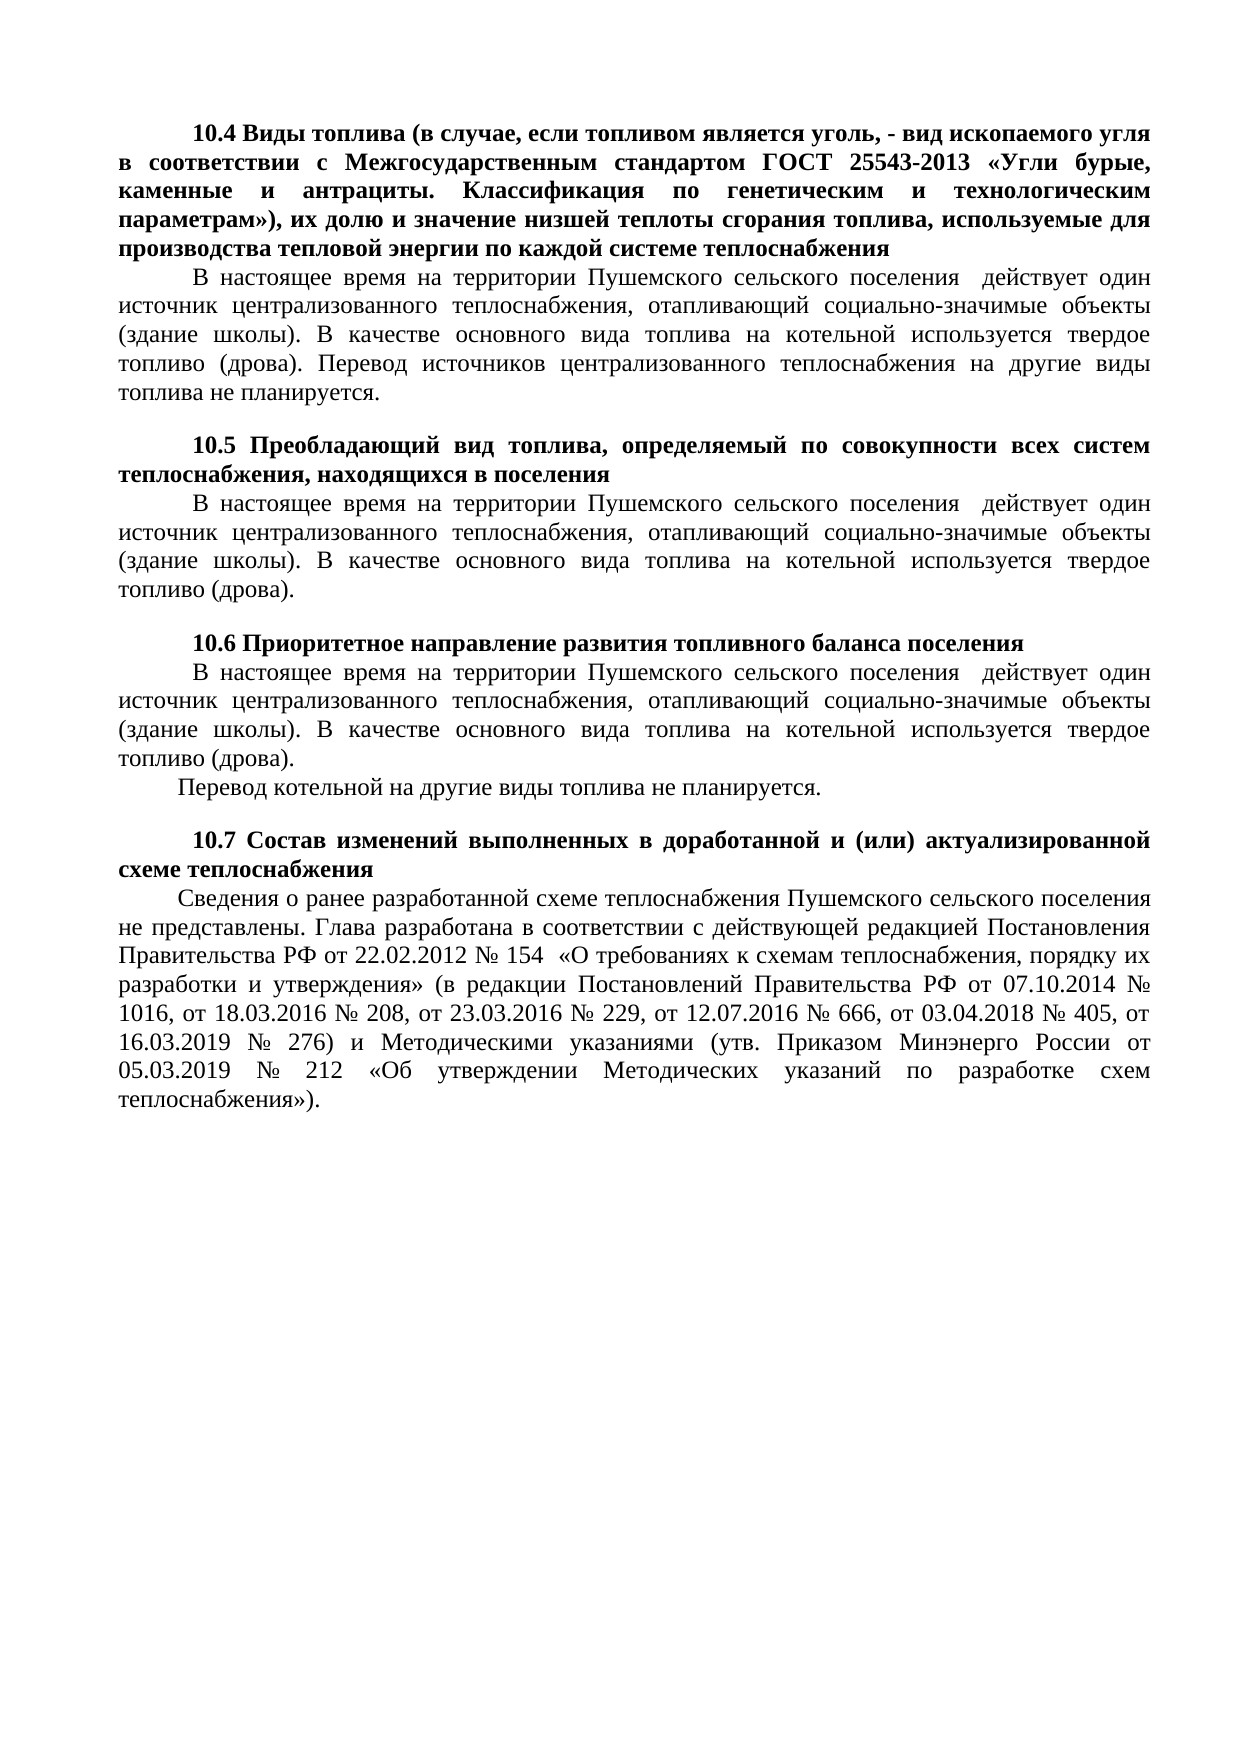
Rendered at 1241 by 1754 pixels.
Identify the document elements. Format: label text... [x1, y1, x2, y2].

text В настоящее время на территории Пушемского сельского поселения действует один источник централизованного теплоснабжения, отапливающий социально-значимые объекты (здание школы). В качестве основного вида топлива на котельной используется твердое топливо (дрова). Перевод источников централизованного теплоснабжения на другие виды топлива не планируется. [118, 262, 1152, 406]
subtitle 10.5 Преобладающий вид топлива, определяемый по совокупности всех систем теплоснабжения, находящихся в поселения [118, 431, 1152, 488]
subtitle 10.6 Приоритетное направление развития топливного баланса поселения [118, 628, 1152, 657]
text В настоящее время на территории Пушемского сельского поселения действует один источник централизованного теплоснабжения, отапливающий социально-значимые объекты (здание школы). В качестве основного вида топлива на котельной используется твердое топливо (дрова). [118, 488, 1152, 603]
subtitle 10.7 Состав изменений выполненных в доработанной и (или) актуализированной схеме теплоснабжения [118, 826, 1152, 883]
subtitle 10.4 Виды топлива (в случае, если топливом является уголь, - вид ископаемого угля в соответствии с Межгосударственным стандартом ГОСТ 25543-2013 «Угли бурые, каменные и антрациты. Классификация по генетическим и технологическим параметрам»), их долю и значение низшей теплоты сгорания топлива, используемые для производства тепловой энергии по каждой системе теплоснабжения [118, 118, 1152, 262]
text Перевод котельной на другие виды топлива не планируется. [118, 772, 1152, 801]
text В настоящее время на территории Пушемского сельского поселения действует один источник централизованного теплоснабжения, отапливающий социально-значимые объекты (здание школы). В качестве основного вида топлива на котельной используется твердое топливо (дрова). [118, 657, 1152, 772]
text Сведения о ранее разработанной схеме теплоснабжения Пушемского сельского поселения не представлены. Глава разработана в соответствии с действующей редакцией Постановления Правительства РФ от 22.02.2012 № 154 «О требованиях к схемам теплоснабжения, порядку их разработки и утверждения» (в редакции Постановлений Правительства РФ от 07.10.2014 № 1016, от 18.03.2016 № 208, от 23.03.2016 № 229, от 12.07.2016 № 666, от 03.04.2018 № 405, от 16.03.2019 № 276) и Методическими указаниями (утв. Приказом Минэнерго России от 05.03.2019 № 212 «Об утверждении Методических указаний по разработке схем теплоснабжения»). [118, 883, 1152, 1113]
